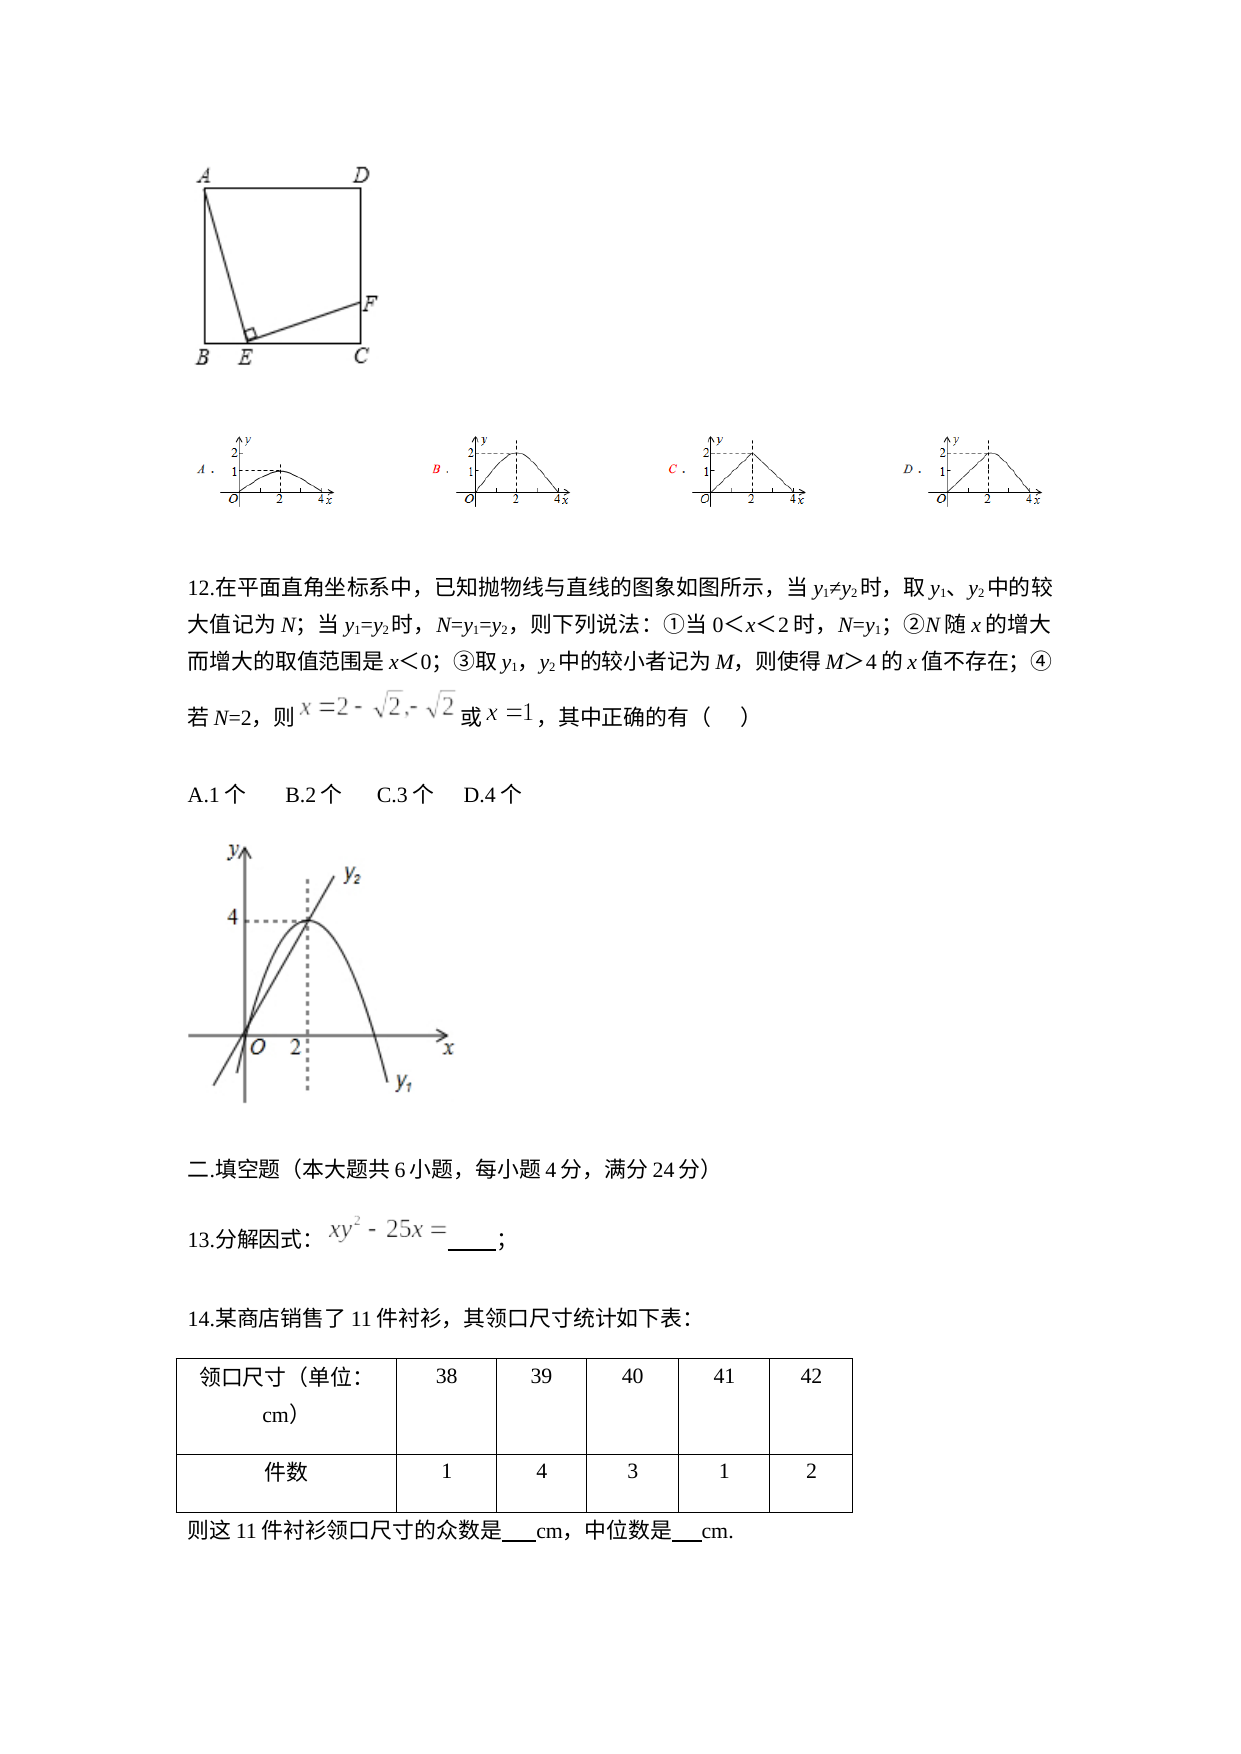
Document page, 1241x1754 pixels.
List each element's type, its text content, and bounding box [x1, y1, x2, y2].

list 二.填空题（本大题共6小题，每小题4分，满分24分） [187, 1152, 1053, 1184]
table_header 39 [497, 1359, 586, 1454]
list 12.在平面直角坐标系中，已知抛物线与直线的图象如图所示，当y1≠y2时，取y1、y2中的较大值记为N；当y1=y2时，N=y1=y2，则下列说法：①当0＜x＜2时，N=y1；②N随x的增大而增大的取值范围是x＜0；③取y1，y2中的较小者记为M，则使得M＞4的x值不存在；④若N=2，则或，其中正确的有（ ） [187, 569, 1053, 751]
list 14.某商店销售了11件衬衫，其领口尺寸统计如下表： [187, 1300, 1053, 1333]
picture [187, 834, 460, 1111]
picture [187, 162, 389, 376]
table_cell 3 [587, 1455, 678, 1512]
table_cell 2 [770, 1455, 852, 1512]
list 13.分解因式： ； [187, 1210, 1053, 1275]
table_cell 4 [497, 1455, 586, 1512]
picture [187, 414, 1052, 525]
table_header 42 [770, 1359, 852, 1454]
table_cell 1 [397, 1455, 496, 1512]
table_header 领口尺寸（单位：cm） [177, 1359, 396, 1454]
table_header 41 [679, 1359, 769, 1454]
list A.1个 B.2个 C.3个 D.4个 [187, 776, 1053, 809]
table_header 38 [397, 1359, 496, 1454]
table_cell 1 [679, 1455, 769, 1512]
table_header 40 [587, 1359, 678, 1454]
table_cell 件数 [177, 1455, 396, 1512]
list 则这11件衬衫领口尺寸的众数是 cm，中位数是 cm. [187, 1513, 1053, 1545]
